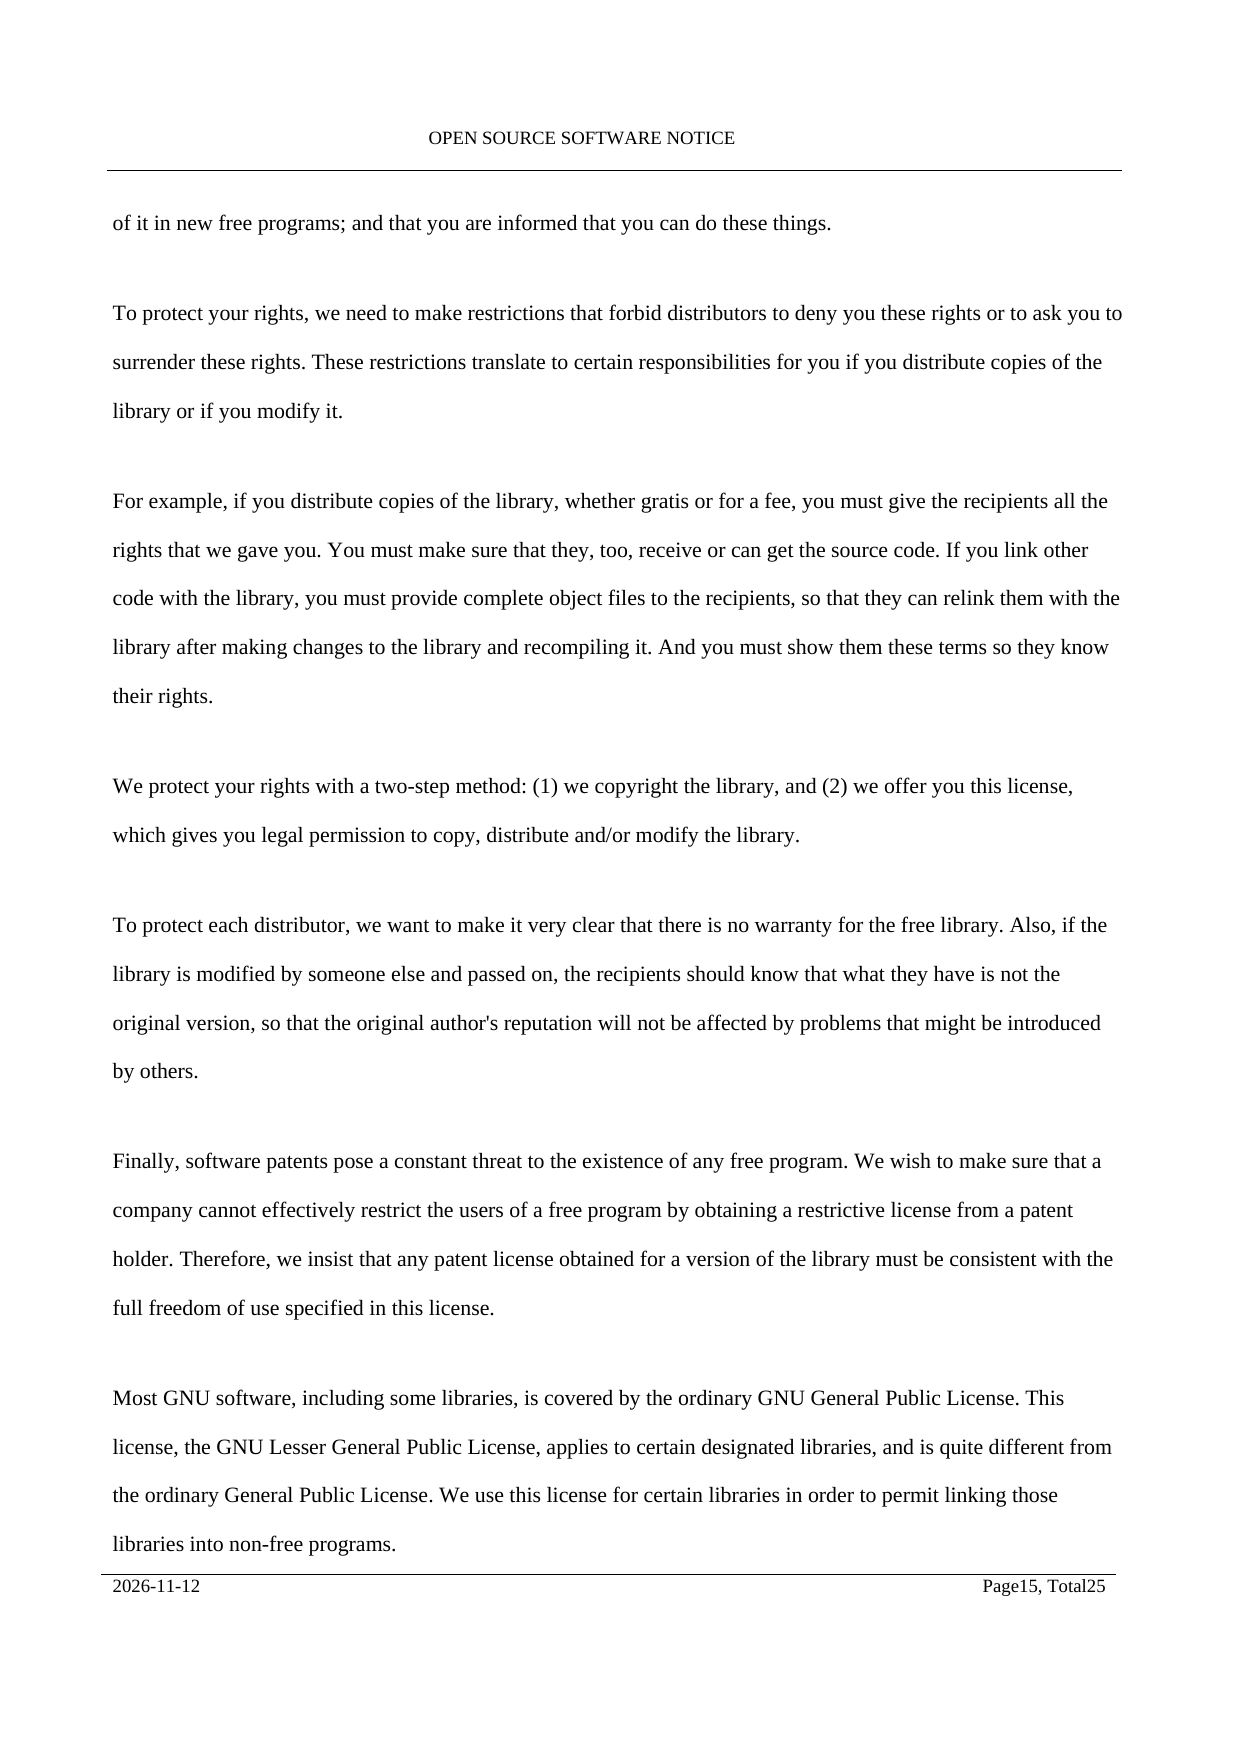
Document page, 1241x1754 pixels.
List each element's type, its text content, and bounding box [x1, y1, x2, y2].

text We protect your rights with a two-step method: (1) we copyright the library, and (2) we offer you this license, which gives you legal permission to copy, distribute and/or modify the library. [112, 769, 1128, 851]
text Most GNU software, including some libraries, is covered by the ordinary GNU General Public License. This license, the GNU Lesser General Public License, applies to certain designated libraries, and is quite different from the ordinary General Public License. We use this license for certain libraries in order to permit linking those libraries into non-free programs. [112, 1381, 1128, 1560]
text For example, if you distribute copies of the library, whether gratis or for a fee, you must give the recipients all the rights that we gave you. You must make sure that they, too, receive or can get the source code. If you link other code with the library, you must provide complete object files to the recipients, so that they can relink them with the library after making changes to the library and recompiling it. And you must show them these terms so they know their rights. [112, 484, 1128, 712]
text To protect each distributor, we want to make it very clear that there is no warranty for the free library. Also, if the library is modified by someone else and passed on, the recipients should know that what they have is not the original version, so that the original author's reputation will not be affected by problems that might be introduced by others. [112, 908, 1128, 1087]
text Finally, software patents pose a constant threat to the existence of any free program. We wish to make sure that a company cannot effectively restrict the users of a free program by obtaining a restrictive license from a patent holder. Therefore, we insist that any patent license obtained for a version of the library must be consistent with the full freedom of use specified in this license. [112, 1145, 1128, 1324]
text To protect your rights, we need to make restrictions that forbid distributors to deny you these rights or to ask you to surrender these rights. These restrictions translate to certain responsibilities for you if you distribute copies of the library or if you modify it. [112, 297, 1128, 427]
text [112, 206, 1128, 239]
